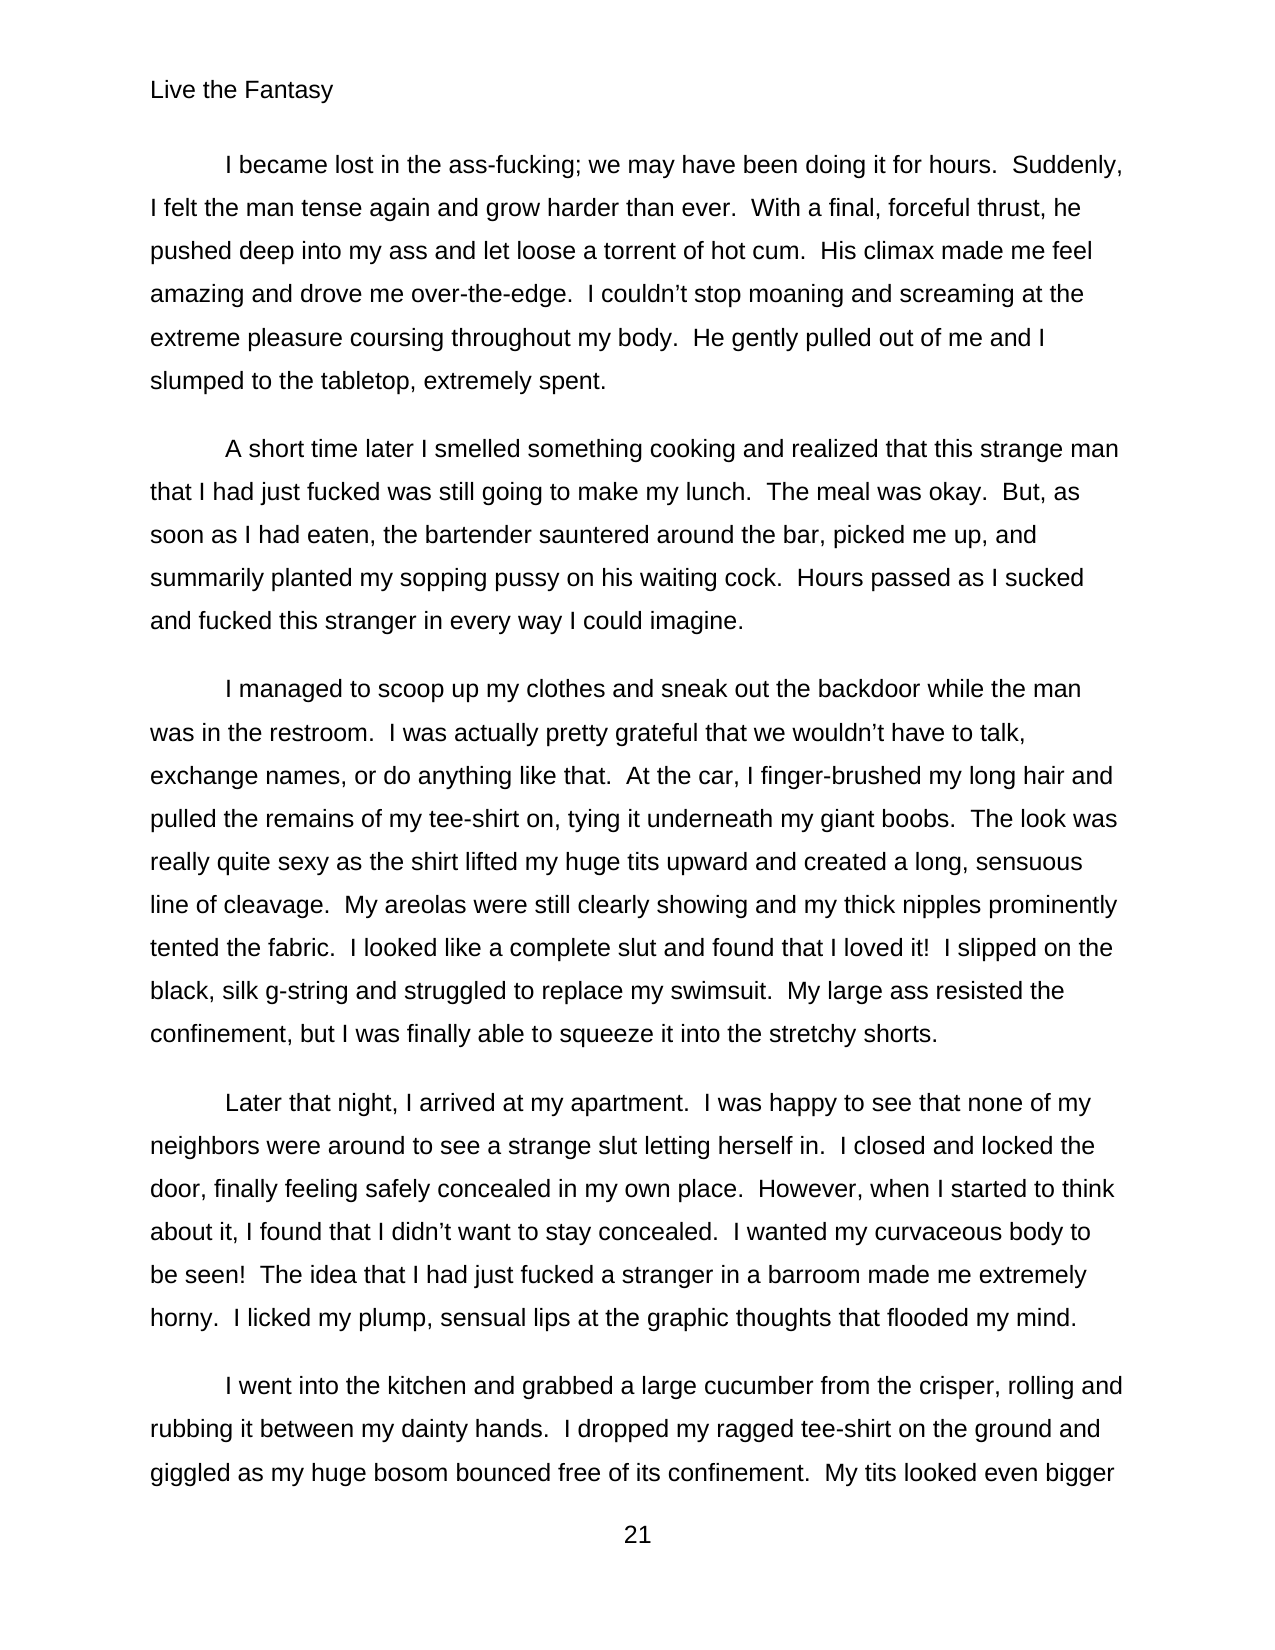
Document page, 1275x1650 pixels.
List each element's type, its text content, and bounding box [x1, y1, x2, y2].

text I became lost in the ass-fucking; we may have been doing it for hours. Suddenly, I felt the man tense again and grow harder than ever. With a final, forceful thrust, he pushed deep into my ass and let loose a torrent of hot cum. His climax made me feel amazing and drove me over-the-edge. I couldn’t stop moaning and screaming at the extreme pleasure coursing throughout my body. He gently pulled out of me and I slumped to the tabletop, extremely spent. [150, 150, 1125, 394]
text A short time later I smelled something cooking and realized that this strange man that I had just fucked was still going to make my lunch. The meal was okay. But, as soon as I had eaten, the bartender sauntered around the bar, picked me up, and summarily planted my sopping pussy on his waiting cock. Hours passed as I sucked and fucked this stranger in every way I could imagine. [150, 434, 1125, 635]
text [150, 1371, 1125, 1486]
text I managed to scoop up my clothes and sneak out the backdoor while the man was in the restroom. I was actually pretty grateful that we wouldn’t have to talk, exchange names, or do anything like that. At the car, I finger-brushed my long hair and pulled the remains of my tee-shirt on, tying it underneath my giant boobs. The look was really quite sexy as the shirt lifted my huge tits upward and created a long, sensuous line of cleavage. My areolas were still clearly showing and my thick nipples prominently tented the fabric. I looked like a complete slut and found that I loved it! I slipped on the black, silk g-string and struggled to replace my swimsuit. My large ass resisted the confinement, but I was finally able to squeeze it into the stretchy shorts. [150, 674, 1125, 1048]
text Later that night, I arrived at my apartment. I was happy to see that none of my neighbors were around to see a strange slut letting herself in. I closed and locked the door, finally feeling safely concealed in my own place. However, when I started to think about it, I found that I didn’t want to stay concealed. I wanted my curvaceous body to be seen! The idea that I had just fucked a stranger in a barroom made me extremely horny. I licked my plump, sensual lips at the graphic thoughts that flooded my mind. [150, 1087, 1125, 1332]
